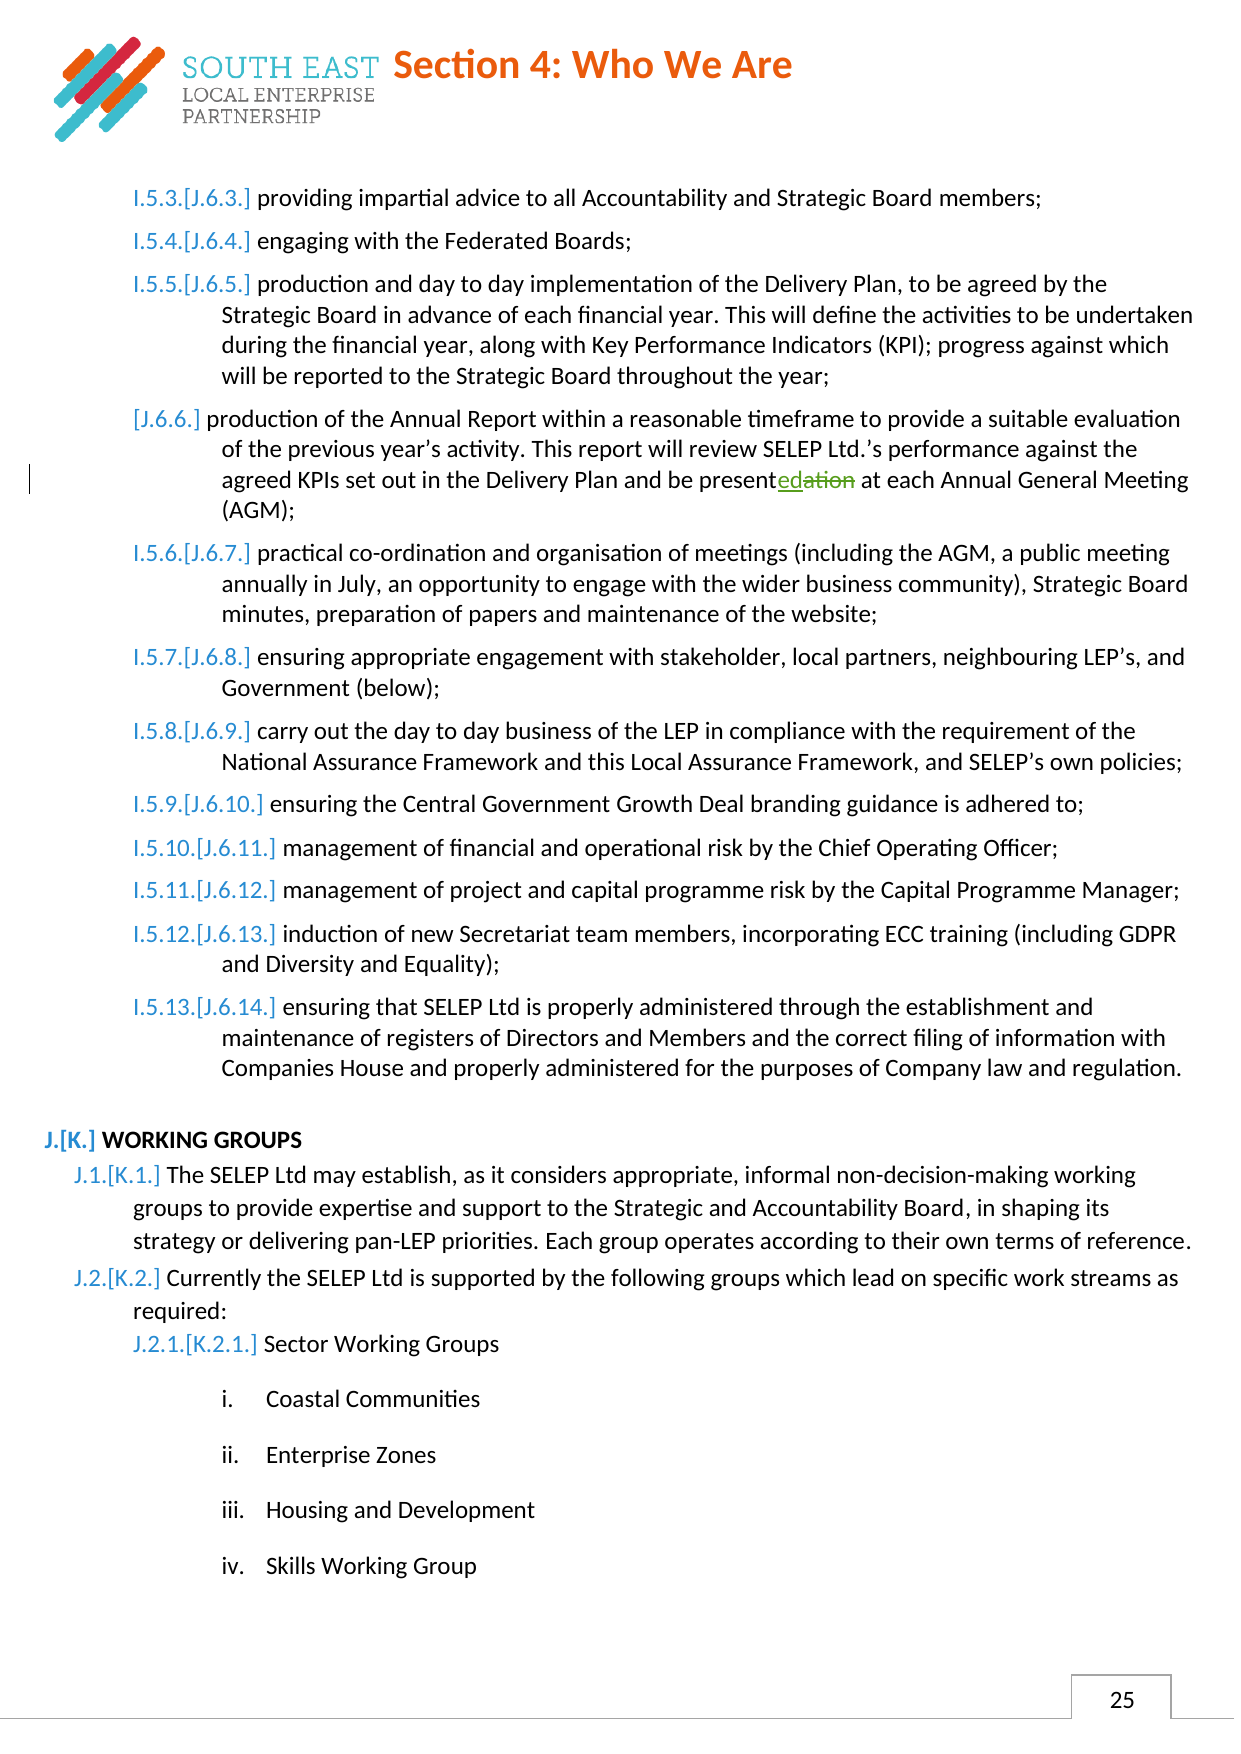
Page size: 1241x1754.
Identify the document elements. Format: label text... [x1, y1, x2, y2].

subtitle Sector Working Groups [133, 1328, 1196, 1358]
subtitle Working Groups [44, 1124, 1196, 1155]
subtitle Enterprise Zones [221, 1439, 1196, 1469]
subtitle management of financial and operational risk by the Chief Operating Officer; [133, 832, 1196, 862]
subtitle Coastal Communities [221, 1383, 1196, 1414]
subtitle Currently the SELEP Ltd is supported by the following groups which lead on specific work streams as required: [74, 1262, 1196, 1326]
subtitle ensuring the Central Government Growth Deal branding guidance is adhered to; [133, 789, 1196, 819]
subtitle ensuring appropriate engagement with stakeholder, local partners, neighbouring LEP’s, and Government (P.5 below); [133, 642, 1196, 703]
subtitle production and day to day implementation of the Delivery Plan, to be agreed by the Strategic Board in advance of each financial year. This will define the activities to be undertaken during the financial year, along with Key Performance Indicators (KPI); progress against which will be reported to the Strategic Board throughout the year; [133, 268, 1196, 390]
picture [46, 28, 385, 147]
subtitle production of the Annual Report within a reasonable timeframe to provide a suitable evaluation of the previous year’s activity. This report will review SELEP Ltd.’s performance against the agreed KPIs set out in the Delivery Plan and be present at each Annual General Meeting (AGM); [133, 403, 1196, 525]
subtitle The SELEP Ltd may establish, as it considers appropriate, informal non-decision-making working groups to provide expertise and support to the Strategic and Accountability Board, in shaping its strategy or delivering pan-LEP priorities. Each group operates according to their own terms of reference. [74, 1159, 1196, 1256]
subtitle induction of new Secretariat team members, incorporating ECC training (including GDPR and Diversity and Equality); [133, 918, 1196, 979]
subtitle providing impartial advice to all Accountability and Strategic Board members; [133, 182, 1196, 213]
subtitle practical co-ordination and organisation of meetings (including the AGM, a public meeting annually in July, an opportunity to engage with the wider business community), Strategic Board minutes, preparation of papers and maintenance of the website; [133, 537, 1196, 629]
subtitle engaging with the Federated Boards; [133, 225, 1196, 256]
subtitle Skills Working Group [221, 1550, 1196, 1581]
subtitle management of project and capital programme risk by the Capital Programme Manager; [133, 875, 1196, 905]
subtitle ensuring that SELEP Ltd is properly administered through the establishment and maintenance of registers of Directors and Members and the correct filing of information with Companies House and properly administered for the purposes of Company law and regulation. [133, 991, 1196, 1083]
subtitle carry out the day to day business of the LEP in compliance with the requirement of the National Assurance Framework and this Local Assurance Framework, and SELEP’s own policies; [133, 715, 1196, 776]
subtitle Housing and Development [221, 1494, 1196, 1525]
